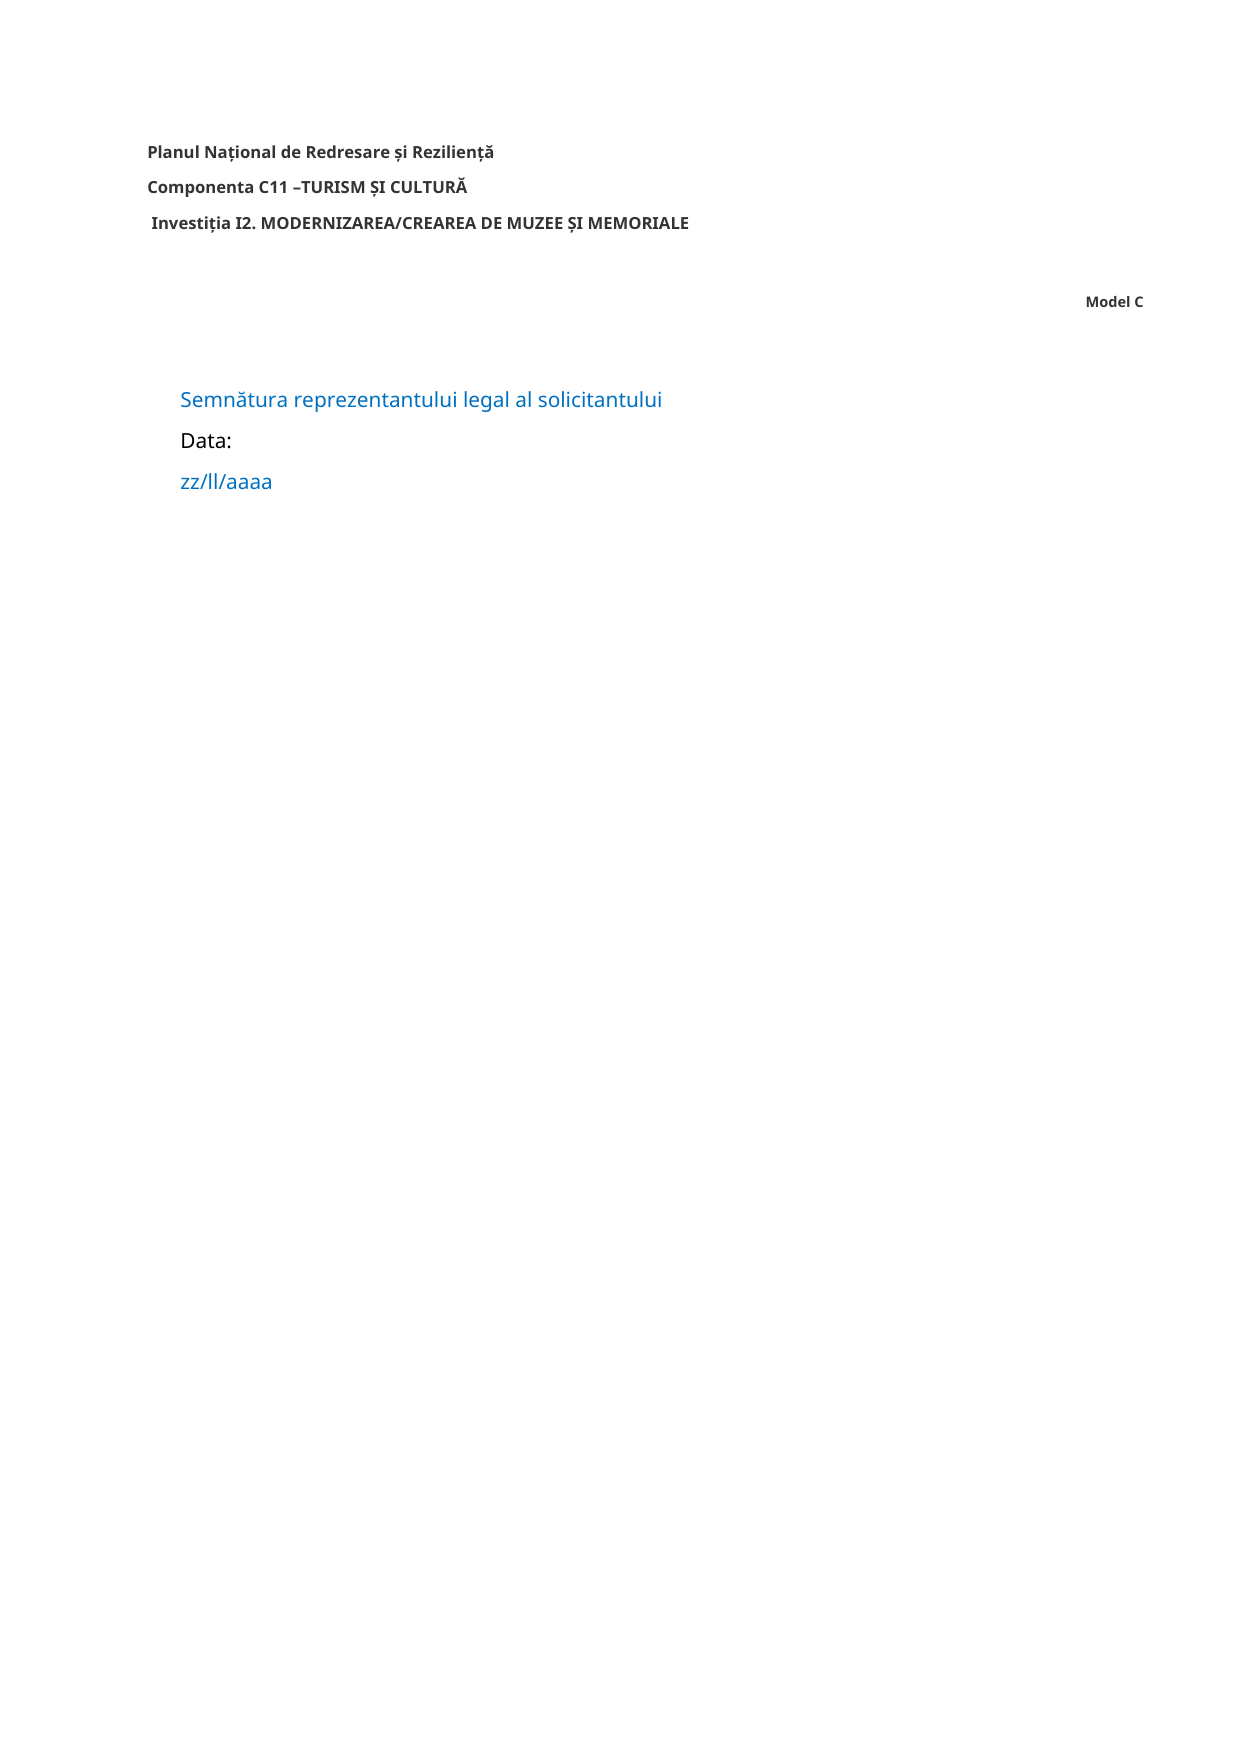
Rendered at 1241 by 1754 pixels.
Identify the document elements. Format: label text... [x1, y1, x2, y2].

text zz/ll/aaaa [180, 467, 1090, 496]
text Semnătura reprezentantului legal al solicitantului [180, 385, 1090, 414]
text Data: [180, 426, 1090, 455]
